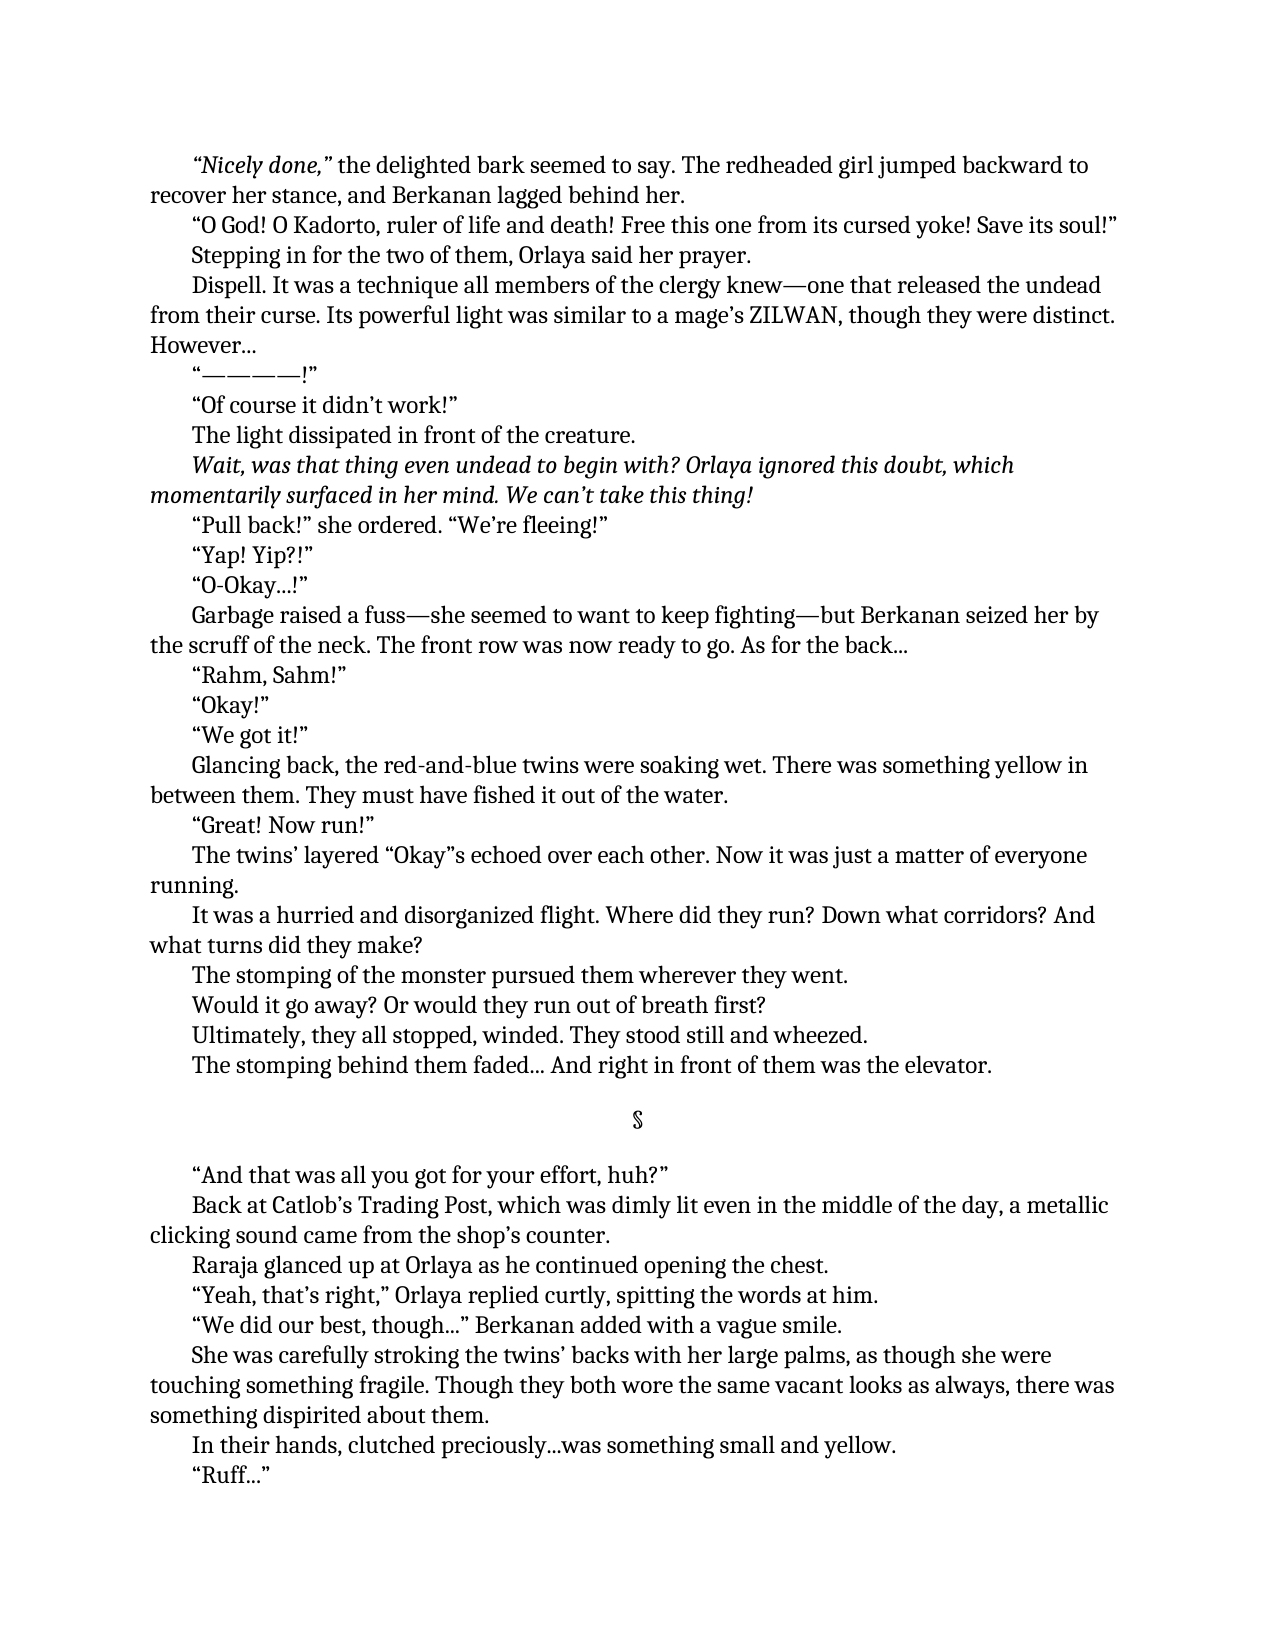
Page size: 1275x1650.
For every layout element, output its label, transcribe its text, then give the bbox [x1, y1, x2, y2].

text Ultimately, they all stopped, winded. They stood still and wheezed. [150, 1020, 1125, 1050]
text “Great! Now run!” [150, 810, 1125, 840]
text The twins’ layered “Okay”s echoed over each other. Now it was just a matter of everyone running. [150, 840, 1125, 900]
text “Of course it didn’t work!” [150, 390, 1125, 420]
text “O-Okay...!” [150, 570, 1125, 600]
text The stomping behind them faded... And right in front of them was the elevator. [150, 1050, 1125, 1080]
text Would it go away? Or would they run out of breath first? [150, 990, 1125, 1020]
text “We got it!” [150, 720, 1125, 750]
text It was a hurried and disorganized flight. Where did they run? Down what corridors? And what turns did they make? [150, 900, 1125, 960]
text Wait, was that thing even undead to begin with? Orlaya ignored this doubt, which momentarily surfaced in her mind. We can’t take this thing! [150, 450, 1125, 510]
text Stepping in for the two of them, Orlaya said her prayer. [150, 240, 1125, 270]
text “Yeah, that’s right,” Orlaya replied curtly, spitting the words at him. [150, 1280, 1125, 1310]
text The light dissipated in front of the creature. [150, 420, 1125, 450]
text The stomping of the monster pursued them wherever they went. [150, 960, 1125, 990]
text In their hands, clutched preciously...was something small and yellow. [150, 1430, 1125, 1460]
text “We did our best, though...” Berkanan added with a vague smile. [150, 1310, 1125, 1340]
text Garbage raised a fuss—she seemed to want to keep fighting—but Berkanan seized her by the scruff of the neck. The front row was now ready to go. As for the back... [150, 600, 1125, 660]
text “Ruff...” [150, 1460, 1125, 1490]
text “Pull back!” she ordered. “We’re fleeing!” [150, 510, 1125, 540]
text “————!” [150, 360, 1125, 390]
text Dispell. It was a technique all members of the clergy knew—one that released the undead from their curse. Its powerful light was similar to a mage’s ZILWAN, though they were distinct. However... [150, 270, 1125, 360]
text “Okay!” [150, 690, 1125, 720]
text Back at Catlob’s Trading Post, which was dimly lit even in the middle of the day, a metallic clicking sound came from the shop’s counter. [150, 1190, 1125, 1250]
text “Yap! Yip?!” [150, 540, 1125, 570]
text “Nicely done,” the delighted bark seemed to say. The redheaded girl jumped backward to recover her stance, and Berkanan lagged behind her. [150, 150, 1125, 210]
text Raraja glanced up at Orlaya as he continued opening the chest. [150, 1250, 1125, 1280]
text She was carefully stroking the twins’ backs with her large palms, as though she were touching something fragile. Though they both wore the same vacant looks as always, there was something dispirited about them. [150, 1340, 1125, 1430]
text “O God! O Kadorto, ruler of life and death! Free this one from its cursed yoke! Save its soul!” [150, 210, 1125, 240]
text “Rahm, Sahm!” [150, 660, 1125, 690]
text § [150, 1105, 1125, 1135]
text “And that was all you got for your effort, huh?” [150, 1160, 1125, 1190]
text Glancing back, the red-and-blue twins were soaking wet. There was something yellow in between them. They must have fished it out of the water. [150, 750, 1125, 810]
